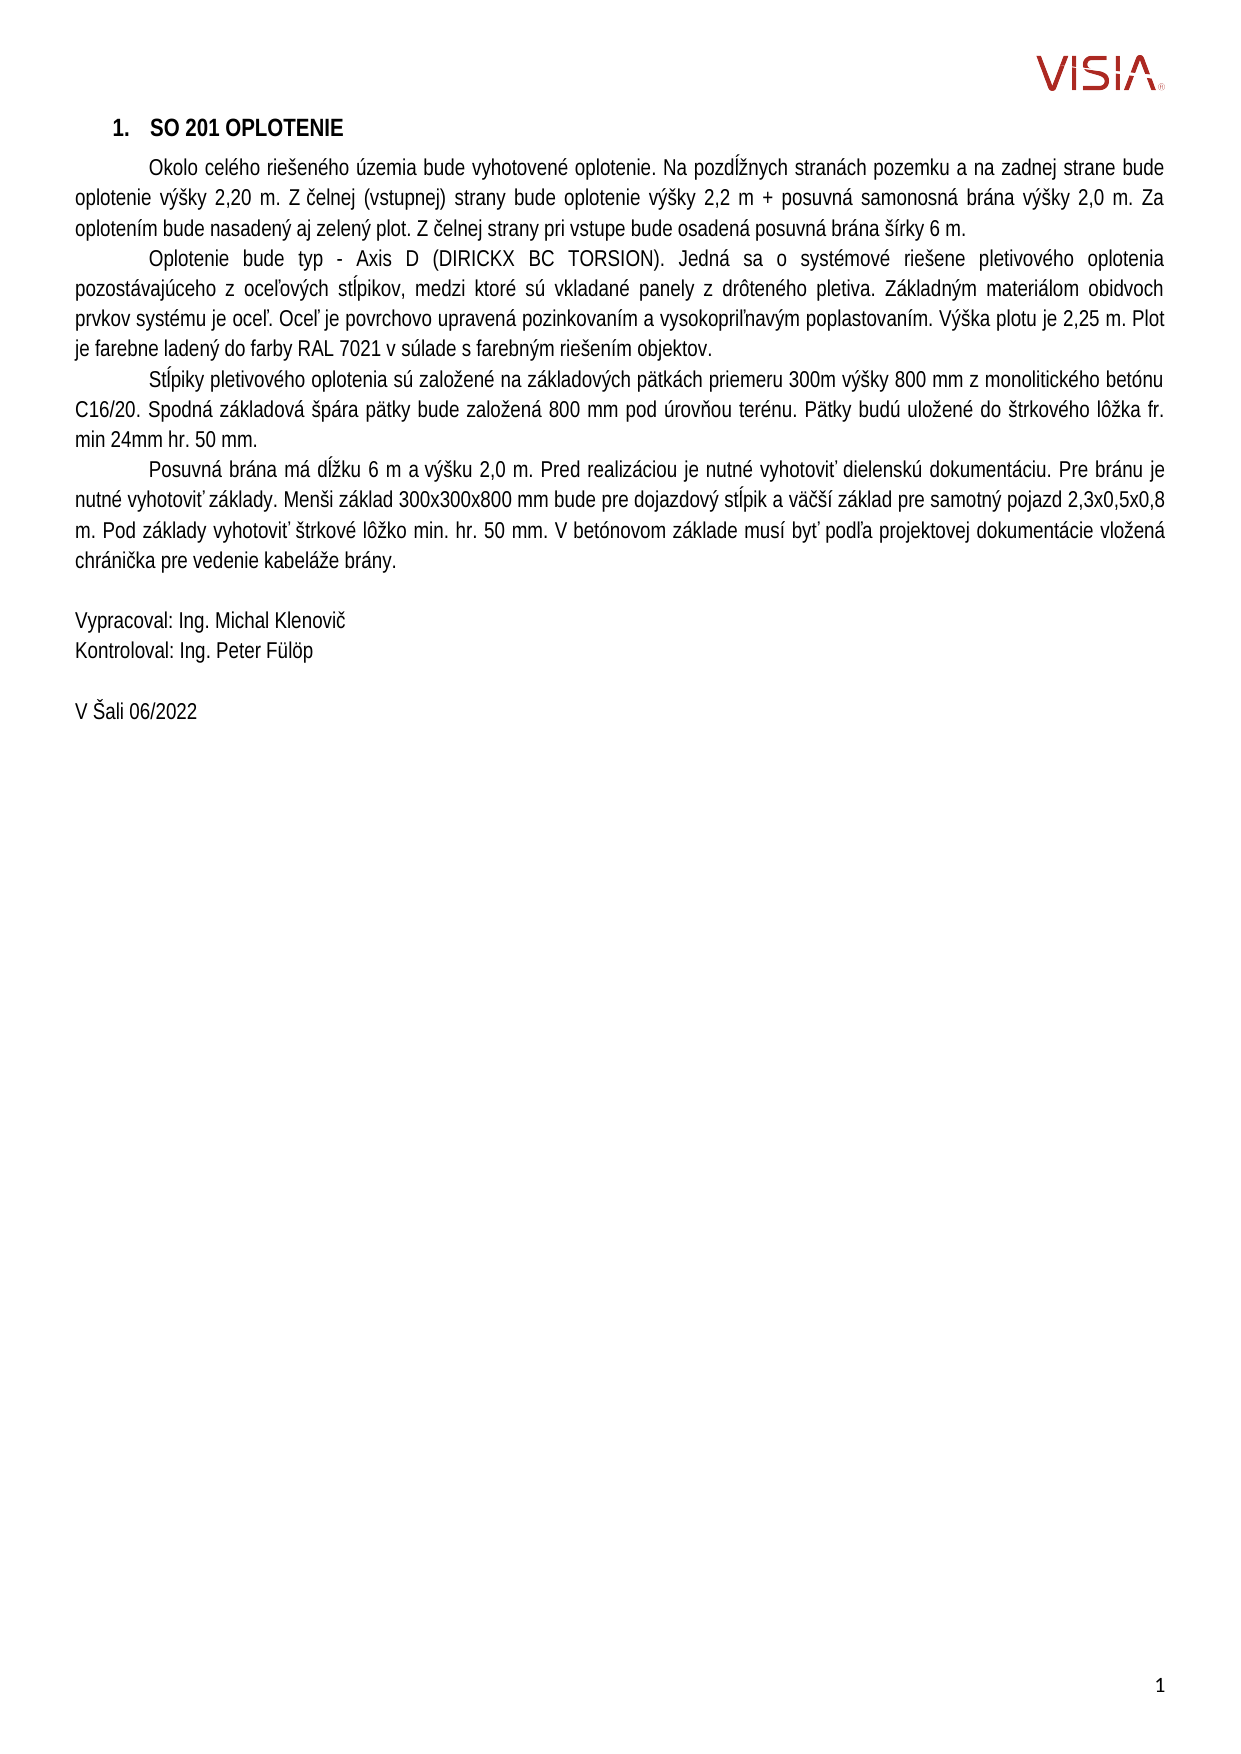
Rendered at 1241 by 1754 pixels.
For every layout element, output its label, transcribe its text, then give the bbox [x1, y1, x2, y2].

text Kontroloval: Ing. Peter Fülöp [75, 637, 1165, 664]
list SO 201 OPLOTENIE [112, 113, 1165, 142]
text Oplotenie bude typ - Axis D (DIRICKX BC TORSION). Jedná sa o systémové riešene pletivového oplotenia pozostávajúceho z oceľových stĺpikov, medzi ktoré sú vkladané panely z drôteného pletiva. Základným materiálom obidvoch prvkov systému je oceľ. Oceľ je povrchovo upravená pozinkovaním a vysokopriľnavým poplastovaním. Výška plotu je 2,25 m. Plot je farebne ladený do farby RAL 7021 v súlade s farebným riešením objektov. [75, 245, 1165, 362]
picture [1036, 55, 1165, 91]
text Okolo celého riešeného územia bude vyhotovené oplotenie. Na pozdĺžnych stranách pozemku a na zadnej strane bude oplotenie výšky 2,20 m. Z čelnej (vstupnej) strany bude oplotenie výšky 2,2 m + posuvná samonosná brána výšky 2,0 m. Za oplotením bude nasadený aj zelený plot. Z čelnej strany pri vstupe bude osadená posuvná brána šírky 6 m. [75, 154, 1165, 241]
text Stĺpiky pletivového oplotenia sú založené na základových pätkách priemeru 300m výšky 800 mm z monolitického betónu C16/20. Spodná základová špára pätky bude založená 800 mm pod úrovňou terénu. Pätky budú uložené do štrkového lôžka fr. min 24mm hr. 50 mm. [75, 366, 1165, 452]
text Posuvná brána má dĺžku 6 m a výšku 2,0 m. Pred realizáciou je nutné vyhotoviť dielenskú dokumentáciu. Pre bránu je nutné vyhotoviť základy. Menši základ 300x300x800 mm bude pre dojazdový stĺpik a väčší základ pre samotný pojazd 2,3x0,5x0,8 m. Pod základy vyhotoviť štrkové lôžko min. hr. 50 mm. V betónovom základe musí byť podľa projektovej dokumentácie vložená chránička pre vedenie kabeláže brány. [75, 456, 1165, 573]
text V Šali 06/2022 [75, 698, 1165, 724]
text Vypracoval: Ing. Michal Klenovič [75, 607, 1165, 634]
